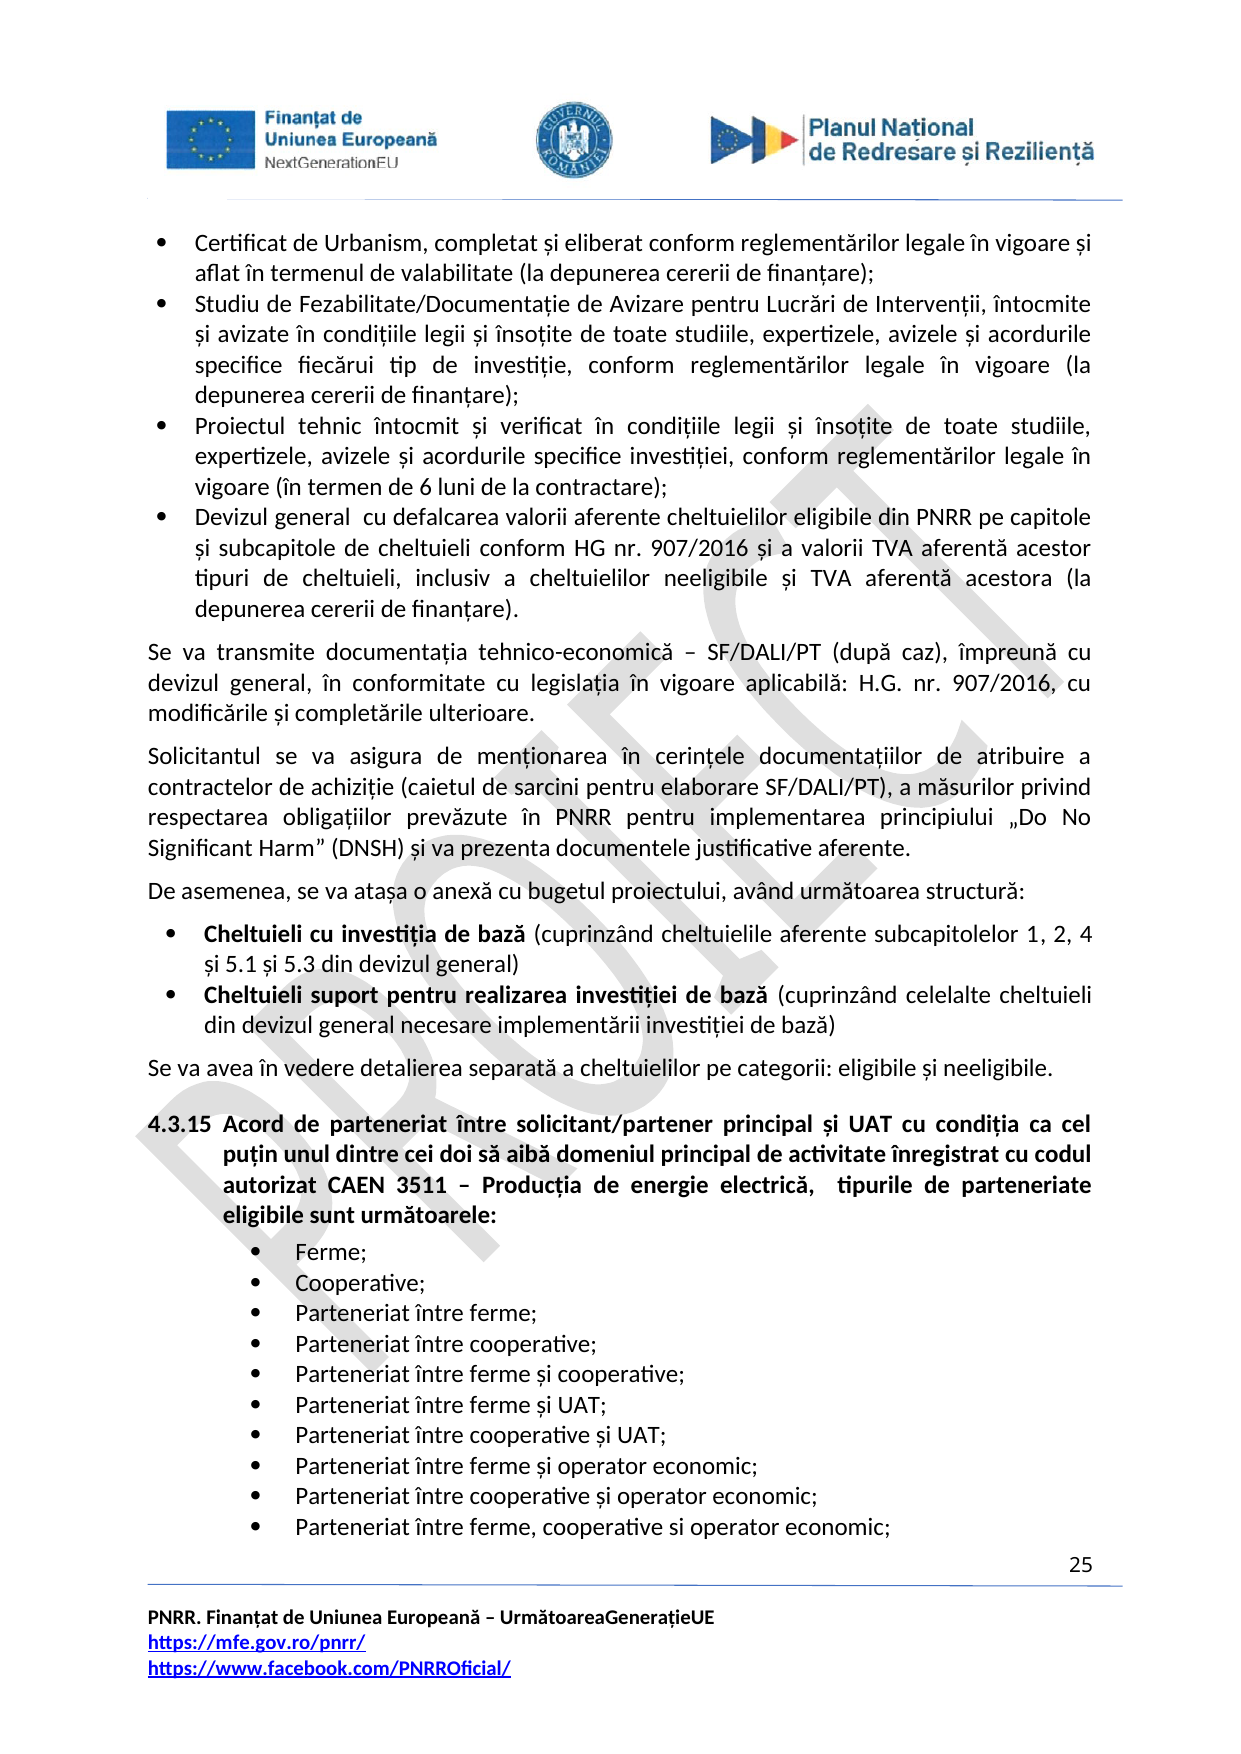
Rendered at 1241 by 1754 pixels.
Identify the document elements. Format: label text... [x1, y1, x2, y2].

subtitle Acord de parteneriat între solicitant/partener principal și UAT cu condiția ca cel puțin unul dintre cei doi să aibă domeniul principal de activitate înregistrat cu codul autorizat CAEN 3511 – Producția de energie electrică, tipurile de parteneriate eligibile sunt următoarele: [148, 1108, 1093, 1230]
list Parteneriat între ferme, cooperative si operator economic; [223, 1511, 1093, 1541]
list Parteneriat între ferme și operator economic; [223, 1450, 1093, 1480]
list Parteneriat între ferme și UAT; [223, 1389, 1093, 1419]
list Parteneriat între cooperative și operator economic; [223, 1480, 1093, 1511]
text Se va avea în vedere detalierea separată a cheltuielilor pe categorii: eligibile și neeligibile. [148, 1052, 1093, 1083]
list Parteneriat între ferme și cooperative; [223, 1358, 1093, 1389]
list Cheltuieli suport pentru realizarea investiției de bază (cuprinzând celelalte cheltuieli din devizul general necesare implementării investiției de bază) [166, 979, 1093, 1040]
text Se va transmite documentația tehnico-economică – SF/DALI/PT (după caz), împreună cu devizul general, în conformitate cu legislația în vigoare aplicabilă: H.G. nr. 907/2016, cu modificările şi completările ulterioare. [148, 636, 1093, 728]
text De asemenea, se va atașa o anexă cu bugetul proiectului, având următoarea structură: [148, 875, 1093, 905]
list Devizul general cu defalcarea valorii aferente cheltuielilor eligibile din PNRR pe capitole și subcapitole de cheltuieli conform HG nr. 907/2016 și a valorii TVA aferentă acestor tipuri de cheltuieli, inclusiv a cheltuielilor neeligibile și TVA aferentă acestora (la depunerea cererii de finanțare). [157, 502, 1093, 624]
text Solicitantul se va asigura de menționarea în cerințele documentațiilor de atribuire a contractelor de achiziție (caietul de sarcini pentru elaborare SF/DALI/PT), a măsurilor privind respectarea obligațiilor prevăzute în PNRR pentru implementarea principiului „Do No Significant Harm” (DNSH) și va prezenta documentele justificative aferente. [148, 740, 1093, 862]
list Parteneriat între ferme; [223, 1297, 1093, 1328]
list Cooperative; [223, 1267, 1093, 1297]
list Studiu de Fezabilitate/Documentație de Avizare pentru Lucrări de Intervenții, întocmite și avizate în condițiile legii și însoțite de toate studiile, expertizele, avizele și acordurile specifice fiecărui tip de investiție, conform reglementărilor legale în vigoare (la depunerea cererii de finanțare); [157, 288, 1093, 410]
list Certificat de Urbanism, completat și eliberat conform reglementărilor legale în vigoare și aflat în termenul de valabilitate (la depunerea cererii de finanțare); [157, 227, 1093, 288]
list Cheltuieli cu investiția de bază (cuprinzând cheltuielile aferente subcapitolelor 1, 2, 4 și 5.1 și 5.3 din devizul general) [166, 918, 1093, 979]
list Proiectul tehnic întocmit și verificat în condițiile legii și însoțite de toate studiile, expertizele, avizele și acordurile specifice investiției, conform reglementărilor legale în vigoare (în termen de 6 luni de la contractare); [157, 410, 1093, 502]
picture [147, 73, 1123, 199]
list Parteneriat între cooperative și UAT; [223, 1419, 1093, 1450]
list Parteneriat între cooperative; [223, 1328, 1093, 1358]
list Ferme; [223, 1236, 1093, 1267]
